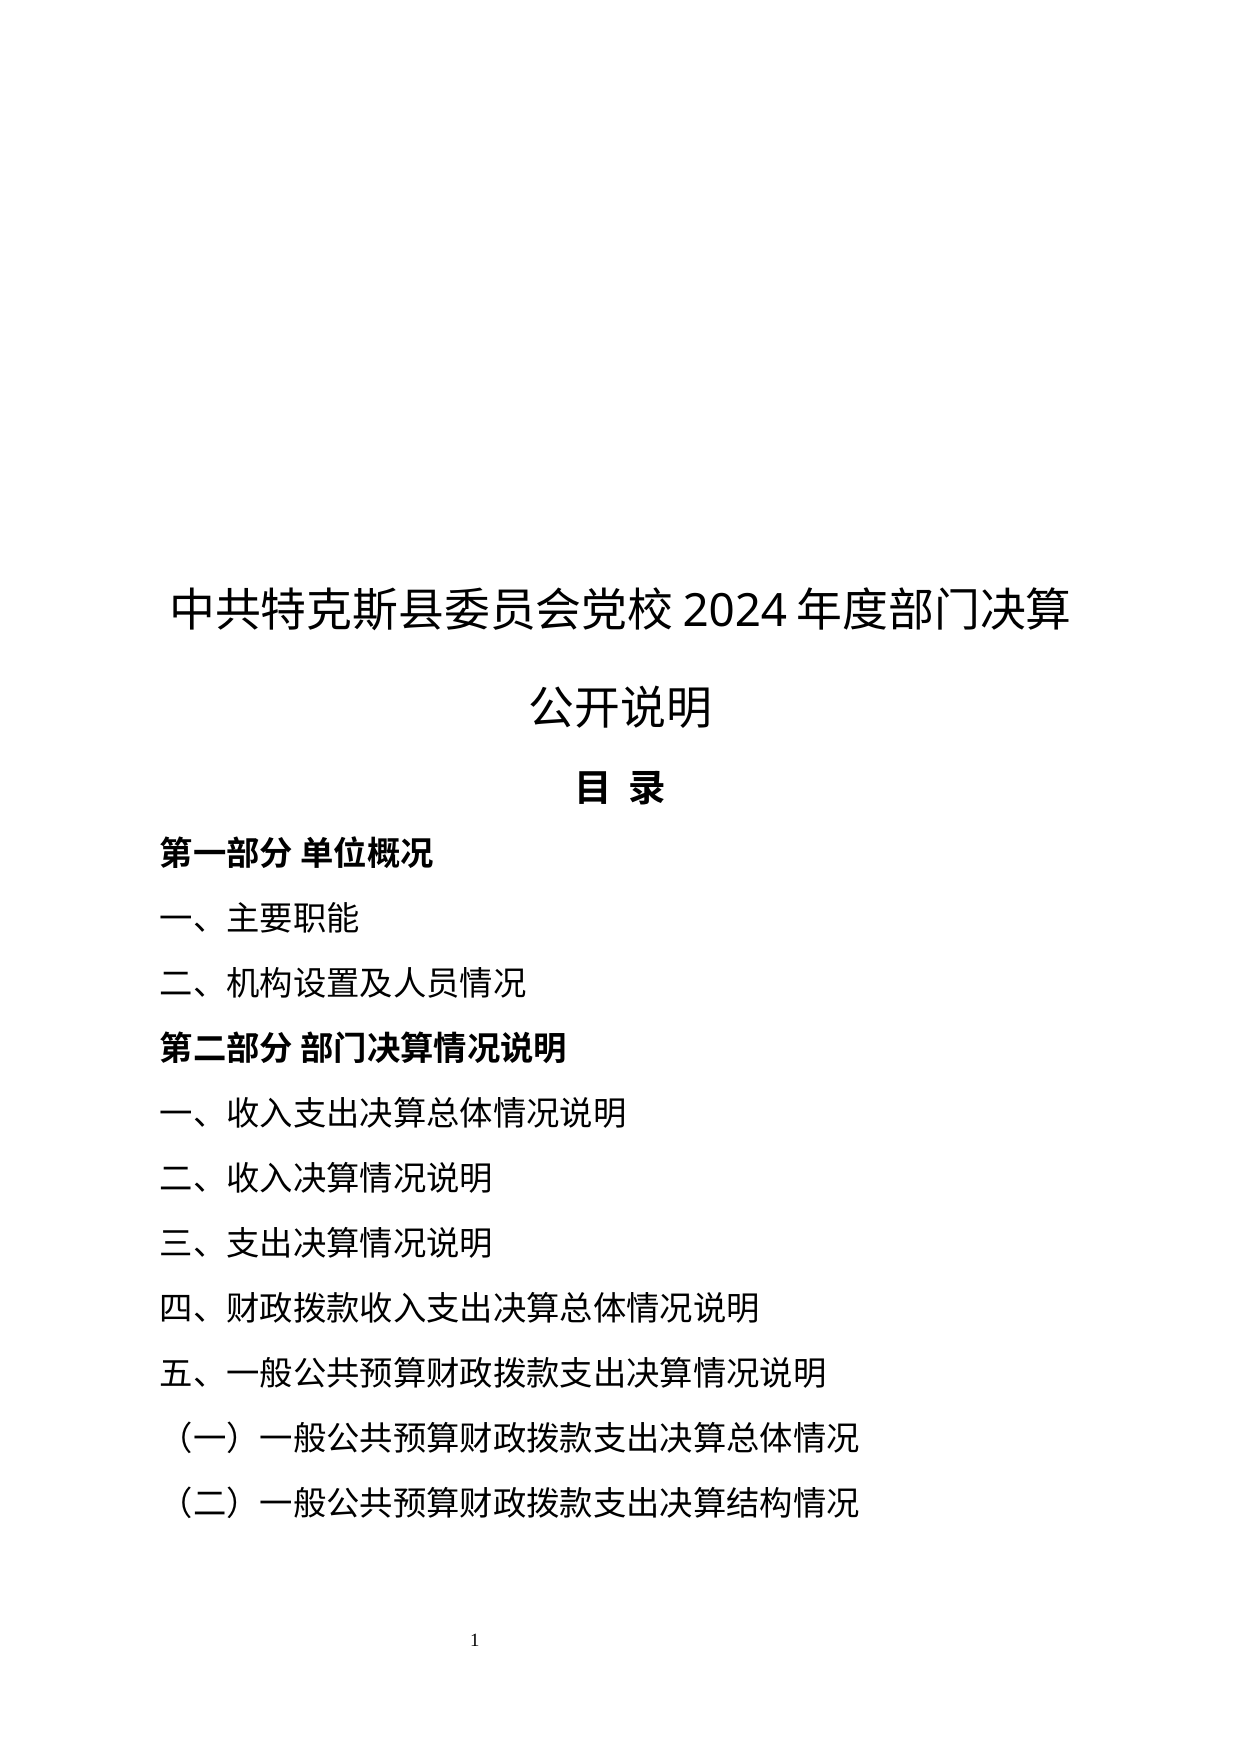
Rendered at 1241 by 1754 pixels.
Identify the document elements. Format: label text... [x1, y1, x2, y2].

text 三、支出决算情况说明 [159, 1208, 1081, 1273]
text 一、主要职能 [159, 883, 1081, 948]
text 二、机构设置及人员情况 [159, 948, 1081, 1013]
text 四、财政拨款收入支出决算总体情况说明 [159, 1273, 1081, 1338]
text （一）一般公共预算财政拨款支出决算总体情况 [159, 1403, 1081, 1468]
text 一、收入支出决算总体情况说明 [159, 1078, 1081, 1143]
text 二、收入决算情况说明 [159, 1143, 1081, 1208]
text 目 录 [159, 753, 1081, 818]
text 第一部分 单位概况 [159, 818, 1081, 883]
text （二）一般公共预算财政拨款支出决算结构情况 [159, 1468, 1081, 1533]
text 公开说明 [159, 655, 1081, 753]
text 五、一般公共预算财政拨款支出决算情况说明 [159, 1338, 1081, 1403]
text 第二部分 部门决算情况说明 [159, 1013, 1081, 1078]
text 中共特克斯县委员会党校2024年度部门决算 [159, 558, 1081, 655]
